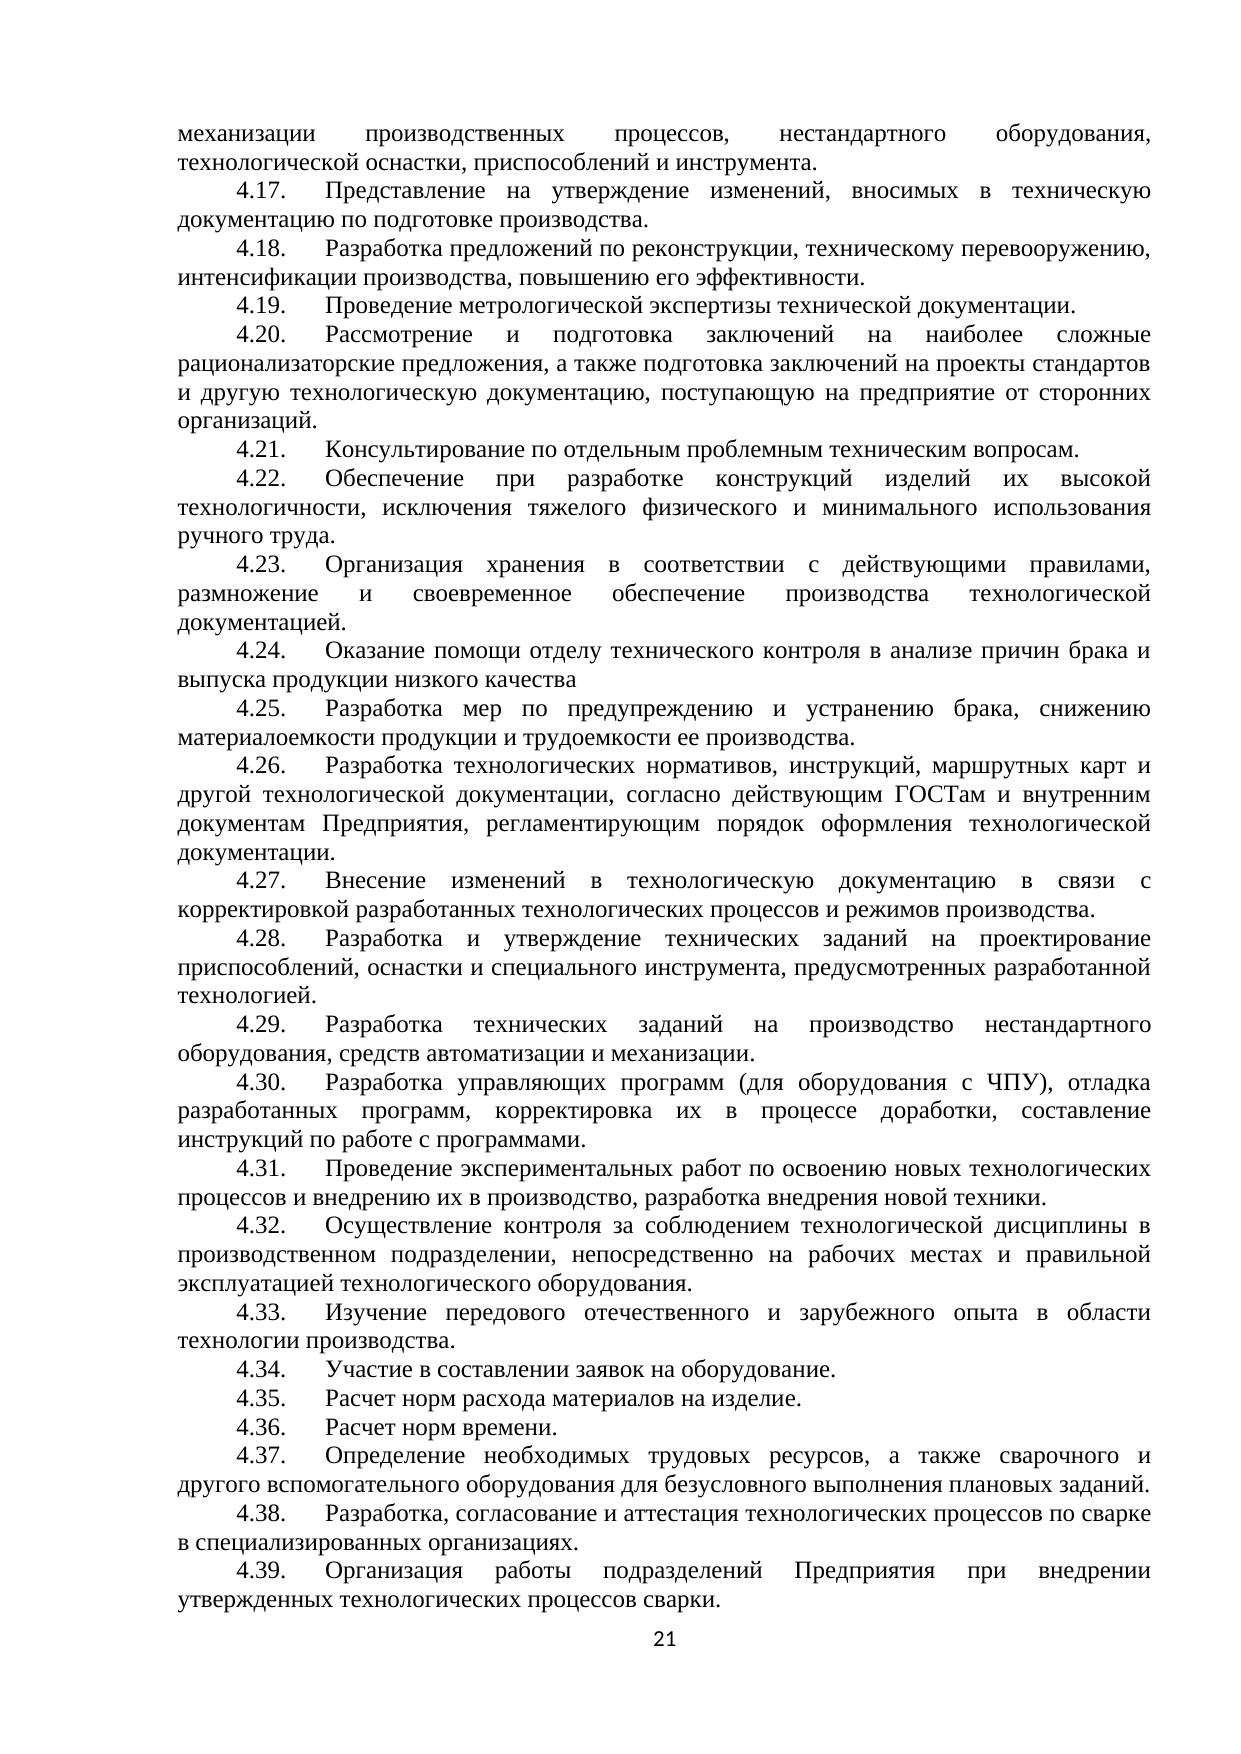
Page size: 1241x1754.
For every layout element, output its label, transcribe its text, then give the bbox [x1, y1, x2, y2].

list Представление на утверждение изменений, вносимых в техническую документацию по подготовке производства. [177, 176, 1152, 233]
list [177, 118, 1152, 176]
list Разработка и утверждение технических заданий на проектирование приспособлений, оснастки и специального инструмента, предусмотренных разработанной технологией. [177, 923, 1152, 1009]
list Оказание помощи отделу технического контроля в анализе причин брака и выпуска продукции низкого качества [177, 636, 1152, 693]
list Разработка мер по предупреждению и устранению брака, снижению материалоемкости продукции и трудоемкости ее производства. [177, 693, 1152, 751]
list Разработка технических заданий на производство нестандартного оборудования, средств автоматизации и механизации. [177, 1009, 1152, 1067]
list Разработка предложений по реконструкции, техническому перевооружению, интенсификации производства, повышению его эффективности. [177, 233, 1152, 291]
list Разработка технологических нормативов, инструкций, маршрутных карт и другой технологической документации, согласно действующим ГОСТам и внутренним документам Предприятия, регламентирующим порядок оформления технологической документации. [177, 751, 1152, 866]
list Расчет норм расхода материалов на изделие. [177, 1383, 1152, 1412]
list Расчет норм времени. [177, 1412, 1152, 1441]
list Осуществление контроля за соблюдением технологической дисциплины в производственном подразделении, непосредственно на рабочих местах и правильной эксплуатацией технологического оборудования. [177, 1211, 1152, 1297]
list Определение необходимых трудовых ресурсов, а также сварочного и другого вспомогательного оборудования для безусловного выполнения плановых заданий. [177, 1441, 1152, 1498]
list Изучение передового отечественного и зарубежного опыта в области технологии производства. [177, 1297, 1152, 1354]
list Внесение изменений в технологическую документацию в связи с корректировкой разработанных технологических процессов и режимов производства. [177, 866, 1152, 923]
list Рассмотрение и подготовка заключений на наиболее сложные рационализаторские предложения, а также подготовка заключений на проекты стандартов и другую технологическую документацию, поступающую на предприятие от сторонних организаций. [177, 319, 1152, 434]
list Организация работы подразделений Предприятия при внедрении утвержденных технологических процессов сварки. [177, 1556, 1152, 1613]
list Консультирование по отдельным проблемным техническим вопросам. [177, 434, 1152, 463]
list Проведение метрологической экспертизы технической документации. [177, 291, 1152, 319]
list Организация хранения в соответствии с действующими правилами, размножение и своевременное обеспечение производства технологической документацией. [177, 549, 1152, 636]
list Участие в составлении заявок на оборудование. [177, 1354, 1152, 1383]
list Разработка, согласование и аттестация технологических процессов по сварке в специализированных организациях. [177, 1498, 1152, 1556]
list Разработка управляющих программ (для оборудования с ЧПУ), отладка разработанных программ, корректировка их в процессе доработки, составление инструкций по работе с программами. [177, 1067, 1152, 1153]
list Обеспечение при разработке конструкций изделий их высокой технологичности, исключения тяжелого физического и минимального использования ручного труда. [177, 463, 1152, 549]
list Проведение экспериментальных работ по освоению новых технологических процессов и внедрению их в производство, разработка внедрения новой техники. [177, 1153, 1152, 1211]
